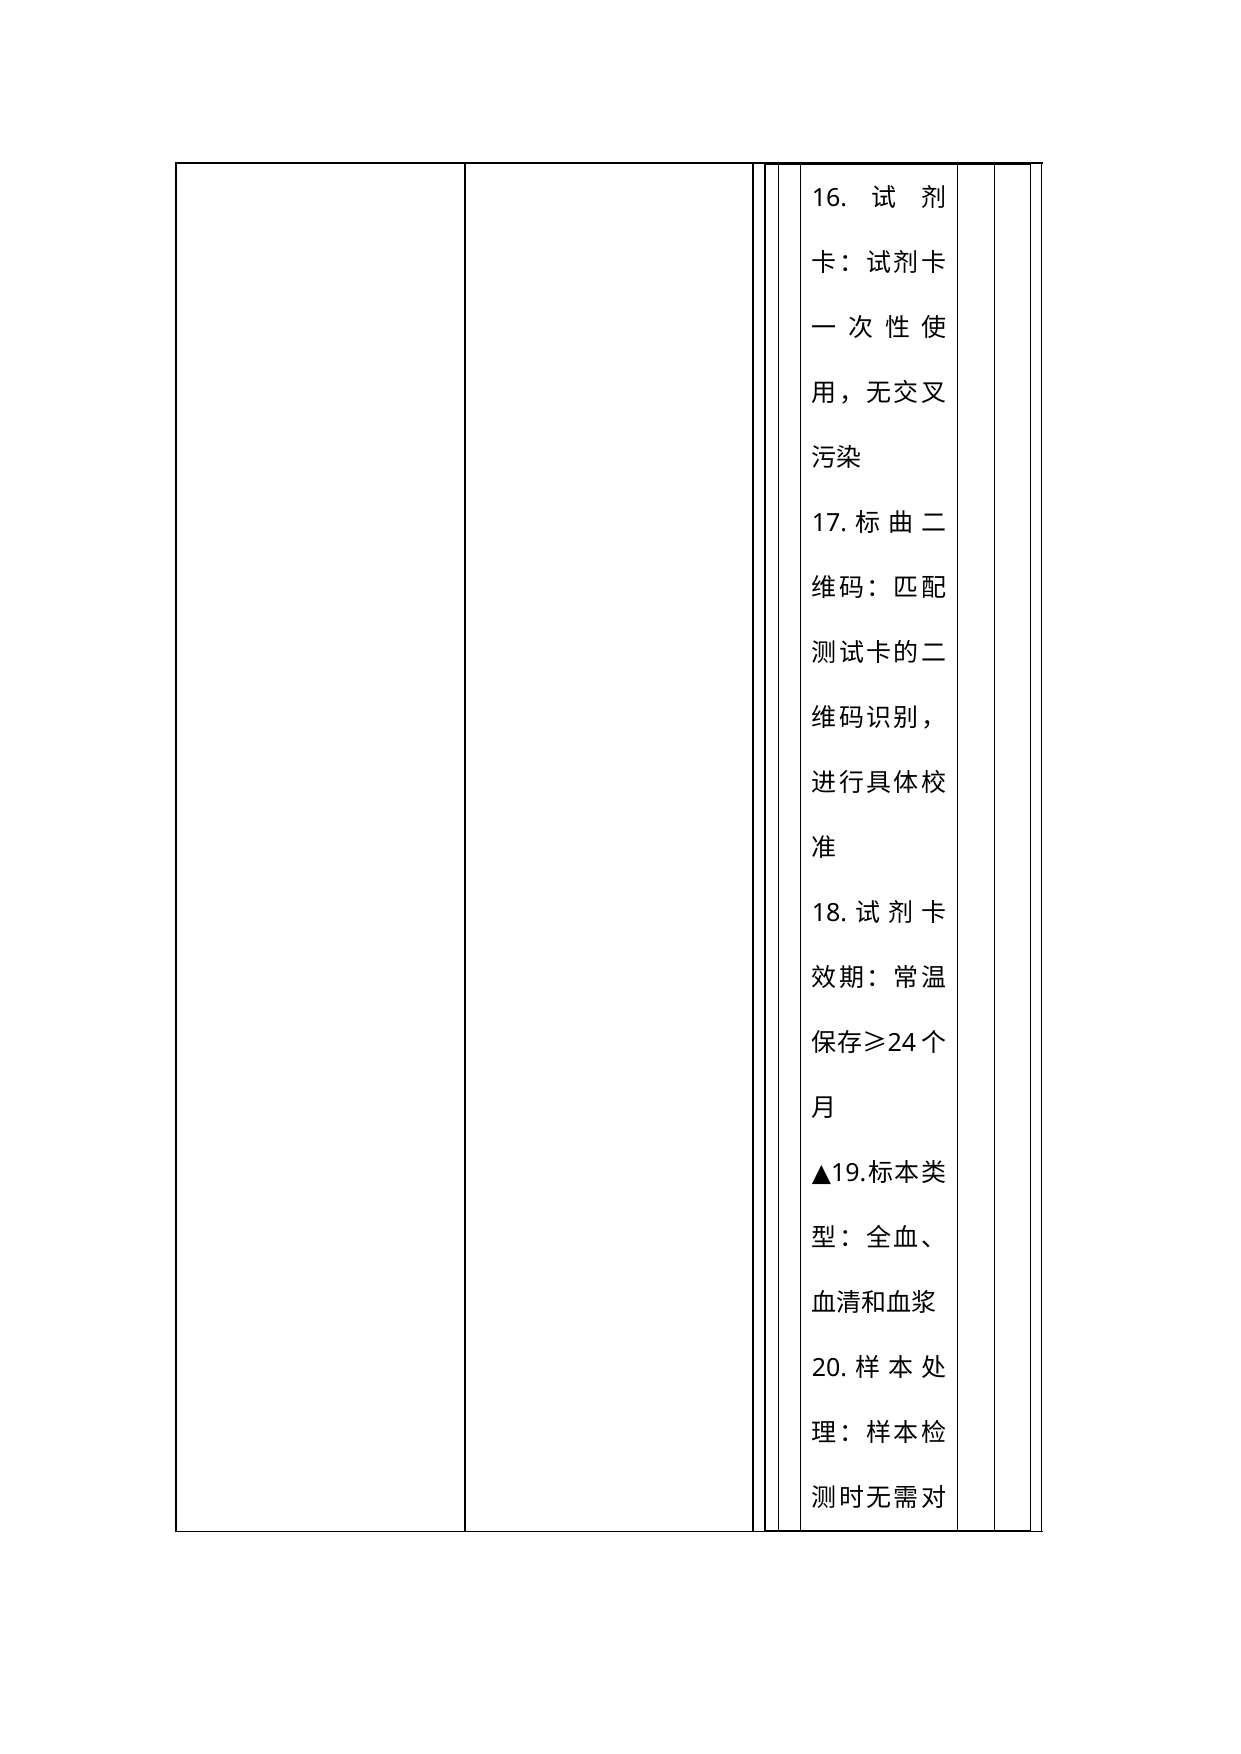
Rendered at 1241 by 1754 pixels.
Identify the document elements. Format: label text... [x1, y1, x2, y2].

table_cell [995, 165, 1030, 1530]
table_cell [754, 164, 764, 1531]
table_cell [466, 164, 752, 1531]
table_cell [1031, 164, 1041, 1531]
table_cell [801, 165, 957, 1530]
table_cell [779, 165, 800, 1530]
table_cell 1 [177, 164, 464, 1531]
table_cell [766, 165, 778, 1530]
table_cell [958, 165, 994, 1530]
